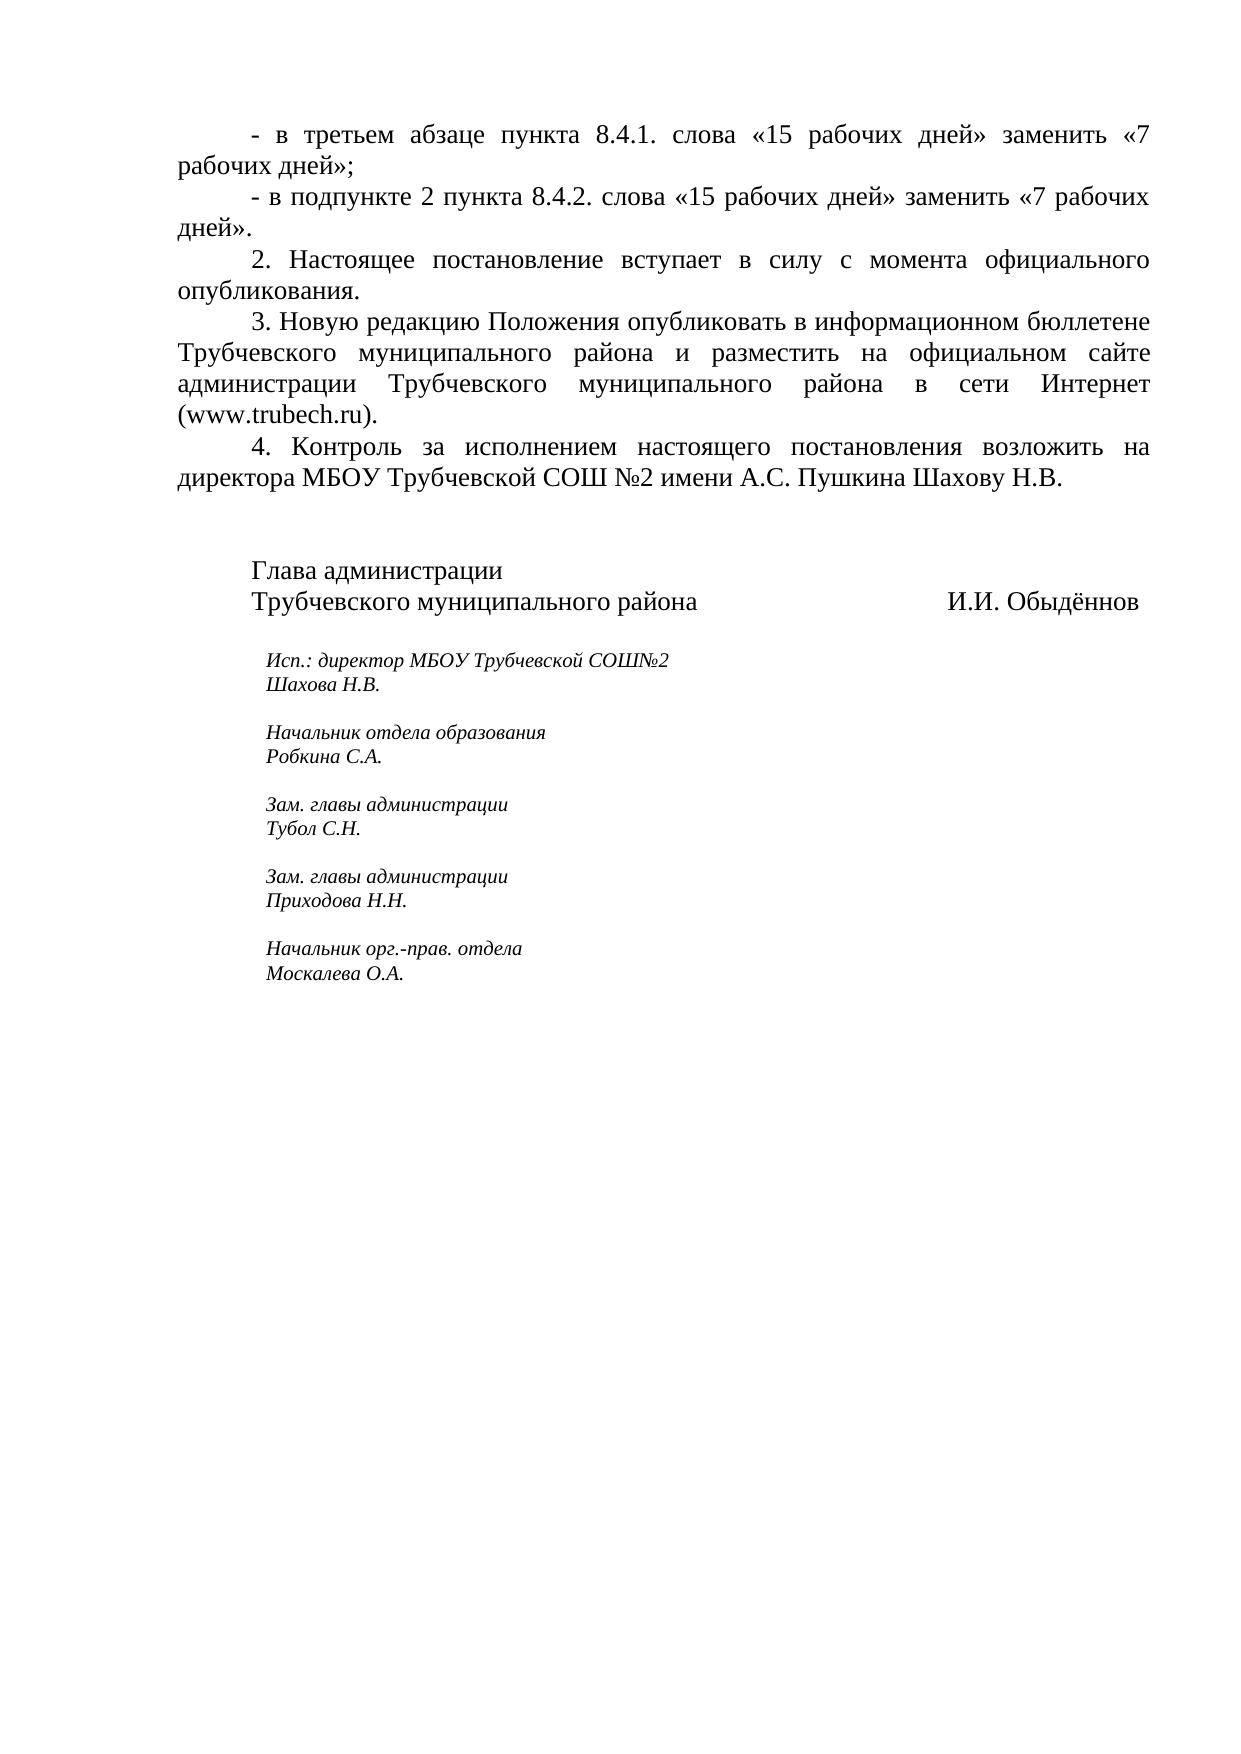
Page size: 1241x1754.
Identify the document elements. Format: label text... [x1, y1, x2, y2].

text Шахова Н.В. [177, 672, 1152, 696]
text Трубчевского муниципального района И.И. Обыдённов [177, 585, 1152, 616]
text Зам. главы администрации [177, 864, 1152, 888]
text 4. Контроль за исполнением настоящего постановления возложить на директора МБОУ Трубчевской СОШ №2 имени А.С. Пушкина Шахову Н.В. [177, 429, 1152, 492]
text Робкина С.А. [177, 744, 1152, 768]
list - в подпункте 2 пункта 8.4.2. слова «15 рабочих дней» заменить «7 рабочих дней». [177, 180, 1152, 243]
text Тубол С.Н. [177, 816, 1152, 840]
list - в третьем абзаце пункта 8.4.1. слова «15 рабочих дней» заменить «7 рабочих дней»; [177, 118, 1152, 180]
text Глава администрации [177, 554, 1152, 585]
text 3. Новую редакцию Положения опубликовать в информационном бюллетене Трубчевского муниципального района и разместить на официальном сайте администрации Трубчевского муниципального района в сети Интернет (www.trubech.ru). [177, 305, 1152, 429]
text Начальник отдела образования [177, 720, 1152, 744]
text Москалева О.А. [177, 960, 1152, 984]
text Исп.: директор МБОУ Трубчевской СОШ№2 [177, 648, 1152, 672]
text 2. Настоящее постановление вступает в силу с момента официального опубликования. [177, 243, 1152, 305]
text Приходова Н.Н. [177, 888, 1152, 912]
text Зам. главы администрации [177, 792, 1152, 816]
text Начальник орг.-прав. отдела [177, 936, 1152, 960]
